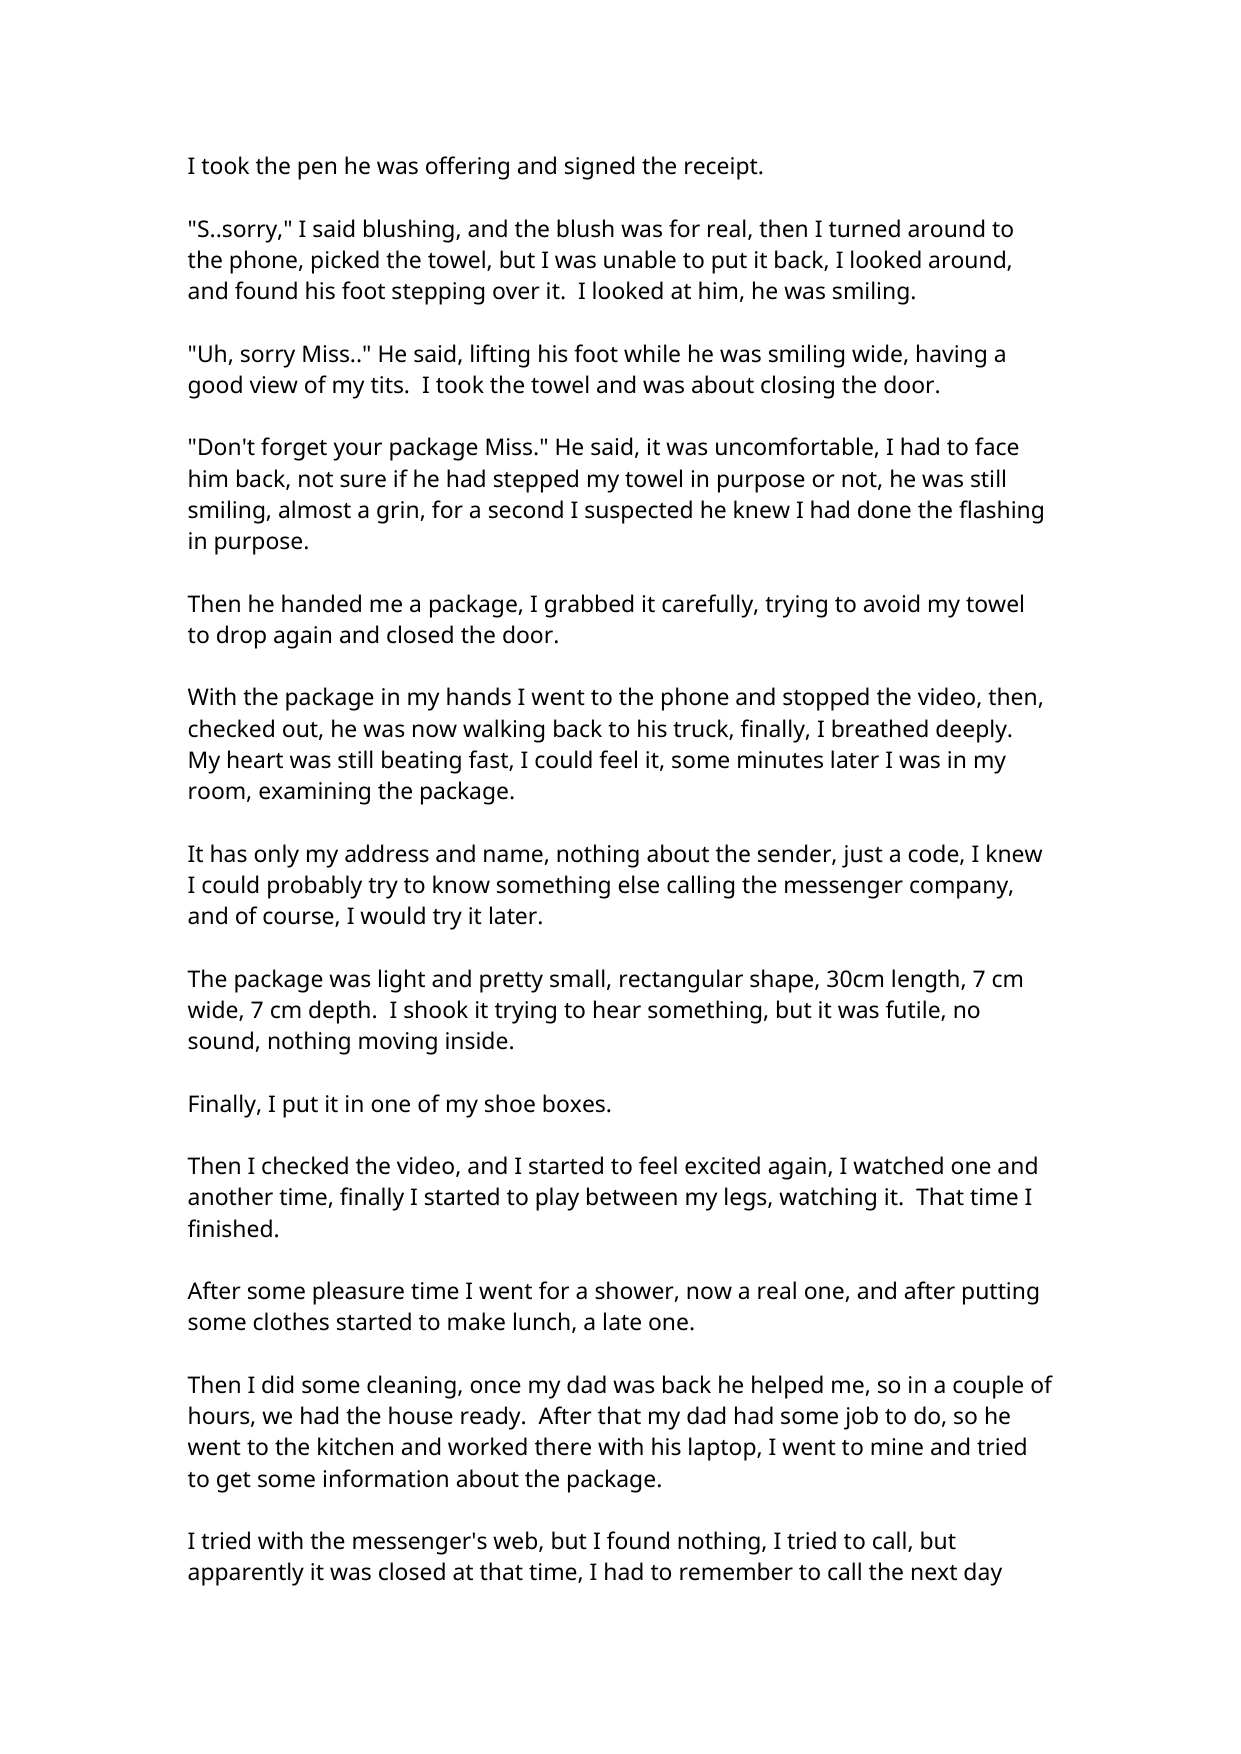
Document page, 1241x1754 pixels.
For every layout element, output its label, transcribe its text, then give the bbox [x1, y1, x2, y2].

text The package was light and pretty small, rectangular shape, 30cm length, 7 cm wide, 7 cm depth. I shook it trying to hear something, but it was futile, no sound, nothing moving inside. [187, 962, 1053, 1056]
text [187, 1525, 1053, 1587]
text Then he handed me a package, I grabbed it carefully, trying to avoid my towel to drop again and closed the door. [187, 587, 1053, 650]
text "Don't forget your package Miss." He said, it was uncomfortable, I had to face him back, not sure if he had stepped my towel in purpose or not, he was still smiling, almost a grin, for a second I suspected he knew I had done the flashing in purpose. [187, 431, 1053, 556]
text "S..sorry," I said blushing, and the blush was for real, then I turned around to the phone, picked the towel, but I was unable to put it back, I looked around, and found his foot stepping over it. I looked at him, he was smiling. [187, 212, 1053, 306]
text Finally, I put it in one of my shoe boxes. [187, 1087, 1053, 1119]
text After some pleasure time I went for a shower, now a real one, and after putting some clothes started to make lunch, a late one. [187, 1275, 1053, 1337]
text Then I did some cleaning, once my dad was back he helped me, so in a couple of hours, we had the house ready. After that my dad had some job to do, so he went to the kitchen and worked there with his laptop, I went to mine and tried to get some information about the package. [187, 1369, 1053, 1494]
text With the package in my hands I went to the phone and stopped the video, then, checked out, he was now walking back to his truck, finally, I breathed deeply. My heart was still beating fast, I could feel it, some minutes later I was in my room, examining the package. [187, 681, 1053, 806]
text It has only my address and name, nothing about the sender, just a code, I knew I could probably try to know something else calling the messenger company, and of course, I would try it later. [187, 837, 1053, 931]
text "Uh, sorry Miss.." He said, lifting his foot while he was smiling wide, having a good view of my tits. I took the towel and was about closing the door. [187, 337, 1053, 400]
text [187, 150, 1053, 181]
text Then I checked the video, and I started to feel excited again, I watched one and another time, finally I started to play between my legs, watching it. That time I finished. [187, 1150, 1053, 1244]
